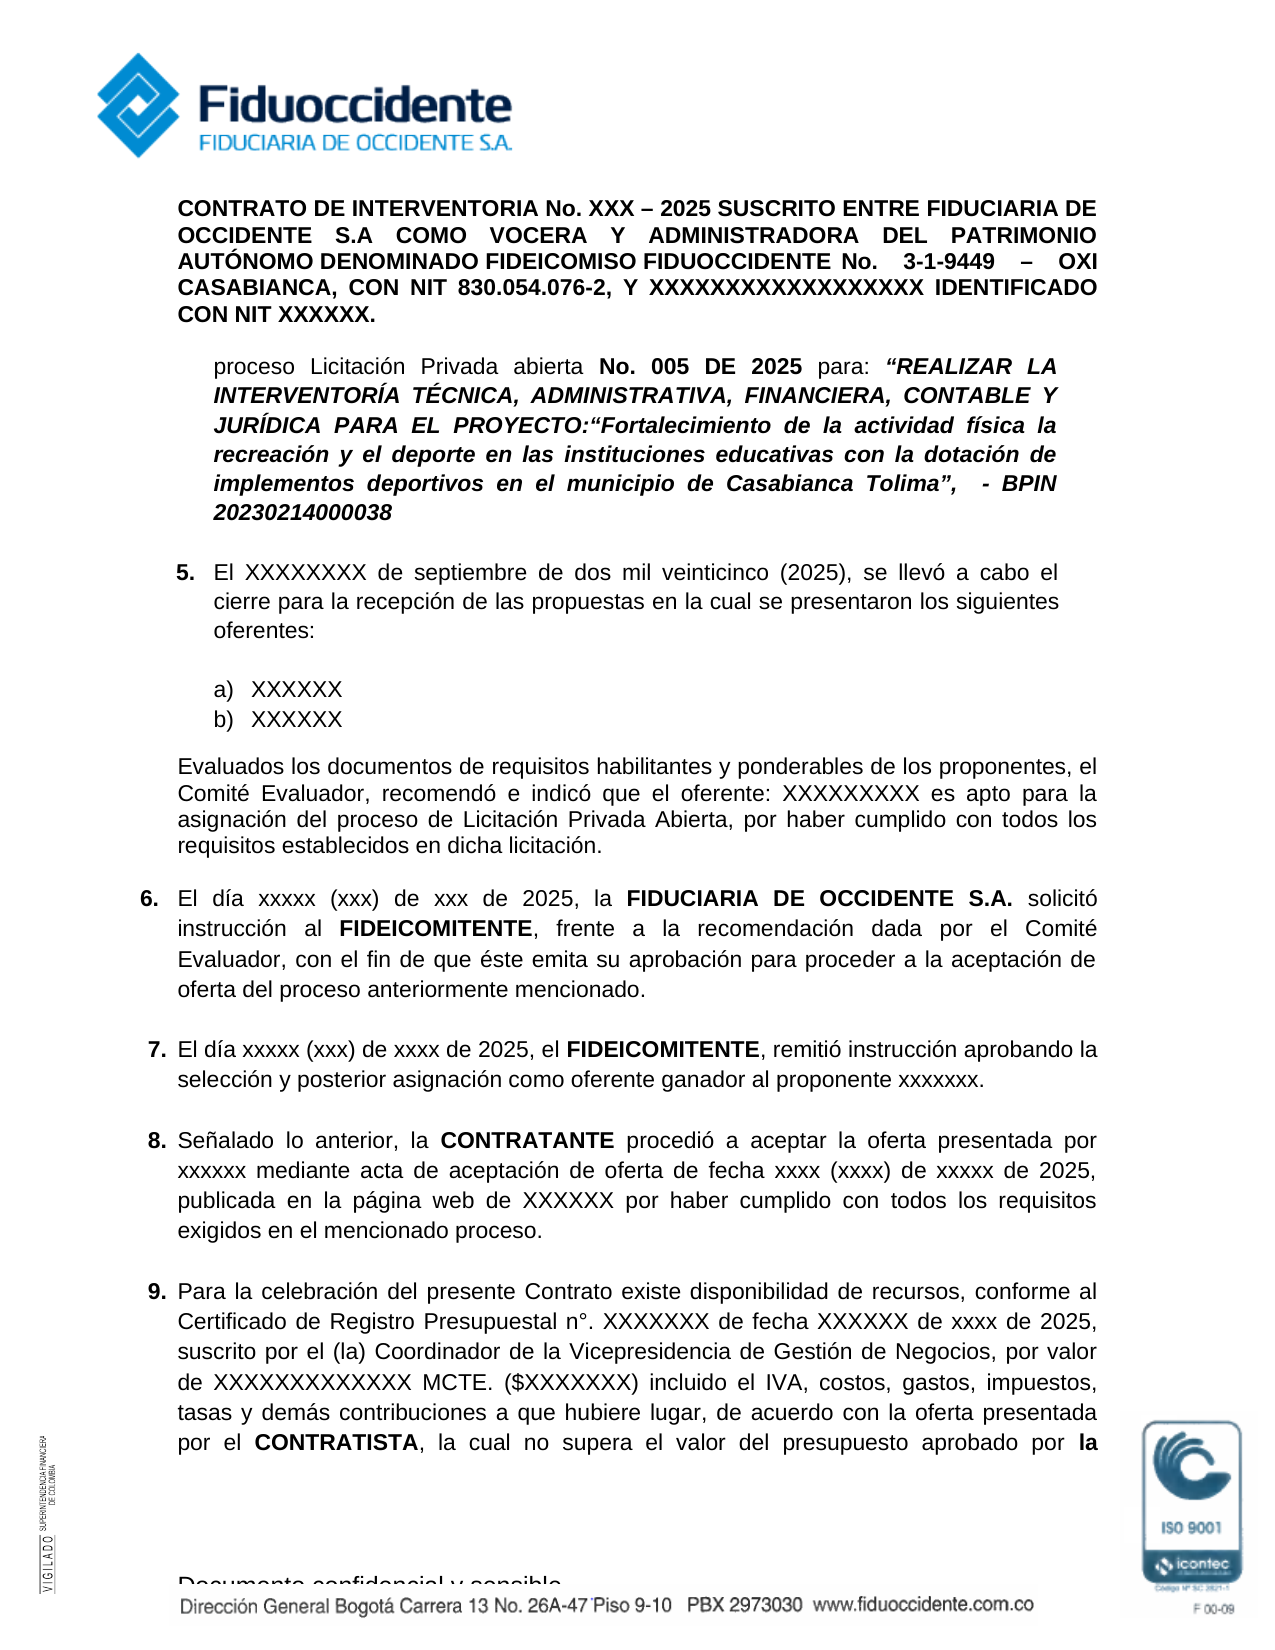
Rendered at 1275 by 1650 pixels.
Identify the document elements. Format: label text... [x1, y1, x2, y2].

list El día xxxxx (xxx) de xxx de 2025, la FIDUCIARIA DE OCCIDENTE S.A. solicitó instrucción al FIDEICOMITENTE, frente a la recomendación dada por el Comité Evaluador, con el fin de que éste emita su aprobación para proceder a la aceptación de oferta del proceso anteriormente mencionado. [140, 885, 1098, 1002]
list XXXXXX [213, 676, 1098, 703]
picture [1120, 1411, 1258, 1618]
list El día xxxxx (xxx) de xxxx de 2025, el FIDEICOMITENTE, remitió instrucción aprobando la selección y posterior asignación como oferente ganador al proponente xxxxxxx. [148, 1036, 1098, 1093]
list XXXXXX [213, 706, 1098, 733]
text Evaluados los documentos de requisitos habilitantes y ponderables de los proponentes, el Comité Evaluador, recomendó e indicó que el oferente: XXXXXXXXX es apto para la asignación del proceso de Licitación Privada Abierta, por haber cumplido con todos los requisitos establecidos en dicha licitación. [177, 753, 1098, 859]
list Señalado lo anterior, la CONTRATANTE procedió a aceptar la oferta presentada por xxxxxx mediante acta de aceptación de oferta de fecha xxxx (xxxx) de xxxxx de 2025, publicada en la página web de XXXXXX por haber cumplido con todos los requisitos exigidos en el mencionado proceso. [148, 1127, 1098, 1244]
picture [39, 1436, 55, 1594]
picture [169, 1584, 1038, 1626]
list El XXXXXXXX de septiembre de dos mil veinticinco (2025), se llevó a cabo el cierre para la recepción de las propuestas en la cual se presentaron los siguientes oferentes: [176, 558, 1060, 643]
picture [88, 29, 552, 196]
